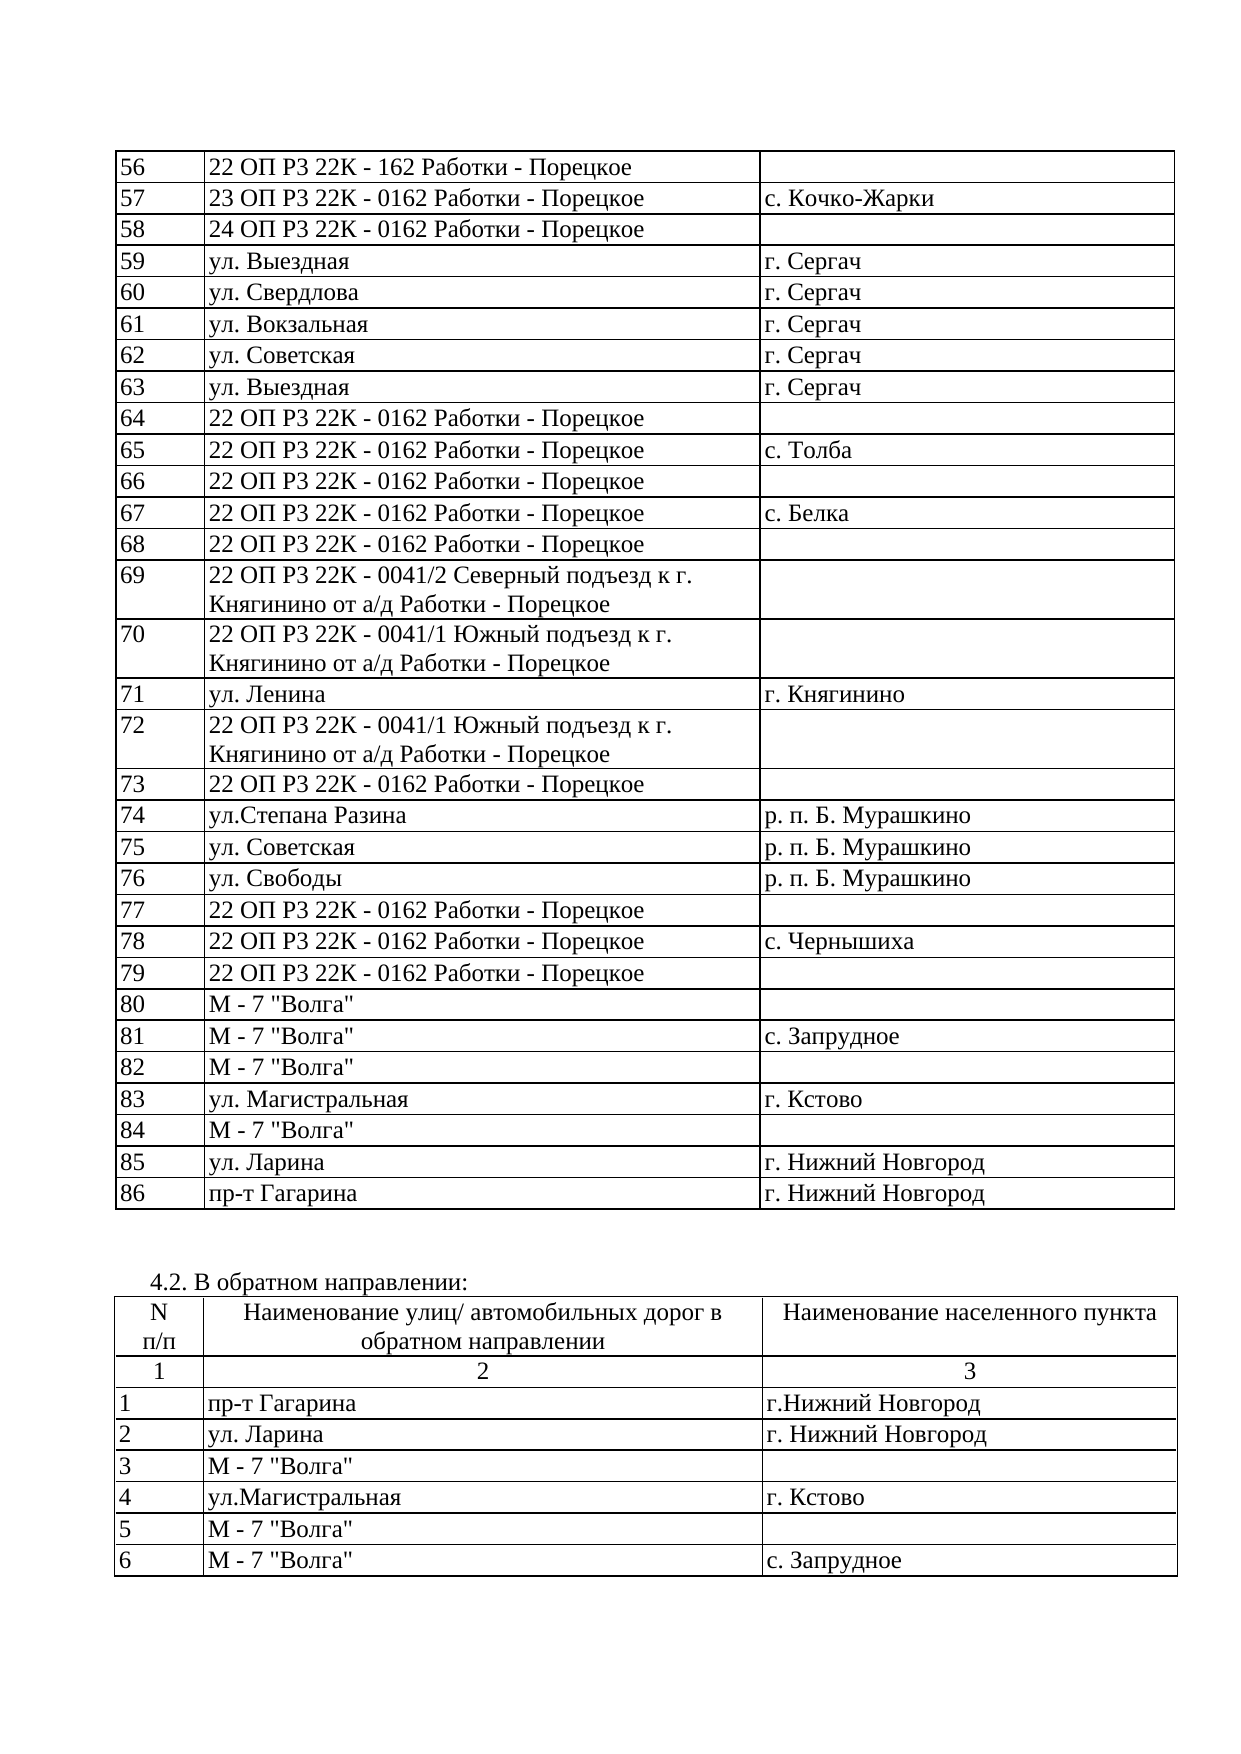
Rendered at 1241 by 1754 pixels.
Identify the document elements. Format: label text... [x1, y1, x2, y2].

table_header Наименование населенного пункта [763, 1297, 1177, 1355]
table_cell [761, 990, 1174, 1019]
table_cell ул. Выездная [205, 372, 759, 402]
table_cell 68 [117, 529, 204, 559]
table_cell 86 [117, 1178, 204, 1208]
table_cell 22 ОП Р3 22К - 0162 Работки - Порецкое [205, 927, 759, 956]
table_cell ул. Свободы [205, 864, 759, 893]
table_cell ул. Советская [205, 340, 759, 370]
table_cell М - 7 "Волга" [205, 1052, 759, 1082]
table_cell 58 [117, 215, 204, 244]
table_cell 22 ОП Р3 22К - 0162 Работки - Порецкое [205, 958, 759, 988]
table_cell 62 [117, 340, 204, 370]
table_cell 24 ОП Р3 22К - 0162 Работки - Порецкое [205, 215, 759, 244]
table_cell г. Княгинино [761, 679, 1174, 708]
table_cell г. Сергач [761, 309, 1174, 339]
table_cell 75 [117, 832, 204, 862]
table_cell 77 [117, 895, 204, 925]
table_header Наименование улиц/ автомобильных дорог в обратном направлении [204, 1297, 762, 1355]
table_cell 65 [117, 435, 204, 464]
table_cell [761, 895, 1174, 925]
table_cell [761, 1115, 1174, 1145]
table_cell 79 [117, 958, 204, 988]
table_cell 22 ОП Р3 22К - 0162 Работки - Порецкое [205, 435, 759, 464]
table_cell 2 [204, 1357, 762, 1386]
table_cell с. Белка [761, 498, 1174, 527]
table_cell с. Чернышиха [761, 927, 1174, 956]
table_cell ул. Магистральная [205, 1084, 759, 1114]
table_cell с. Кочко-Жарки [761, 183, 1174, 213]
table_cell г. Нижний Новгород [761, 1147, 1174, 1177]
table_cell [763, 1449, 1177, 1481]
table_cell 22 ОП Р3 22К - 0162 Работки - Порецкое [205, 895, 759, 925]
table_cell 61 [117, 309, 204, 339]
table_cell М - 7 "Волга" [205, 990, 759, 1019]
table_cell [761, 466, 1174, 496]
table_cell ул. Ленина [205, 679, 759, 708]
table_cell 3 [115, 1450, 203, 1481]
table_cell 80 [117, 990, 204, 1019]
table_cell [761, 529, 1174, 559]
table_cell 69 [117, 561, 204, 618]
table_cell 70 [117, 620, 204, 677]
table_cell 63 [117, 372, 204, 402]
table_cell 22 ОП Р3 22К - 0041/1 Южный подъезд к г. Княгинино от а/д Работки - Порецкое [205, 710, 759, 768]
table_cell 22 ОП Р3 22К - 0041/1 Южный подъезд к г. Княгинино от а/д Работки - Порецкое [205, 620, 759, 677]
table_cell М - 7 "Волга" [205, 1021, 759, 1051]
table_cell 4 [115, 1482, 203, 1512]
table_cell 56 [117, 152, 204, 181]
table_cell г.Нижний Новгород [763, 1386, 1177, 1418]
table_cell 60 [117, 277, 204, 307]
table_cell ул.Степана Разина [205, 801, 759, 831]
table_cell 22 ОП Р3 22К - 0162 Работки - Порецкое [205, 403, 759, 433]
table_cell [763, 1512, 1177, 1544]
table_cell 83 [117, 1084, 204, 1114]
table_cell М - 7 "Волга" [204, 1514, 762, 1544]
table_header N п/п [115, 1297, 203, 1355]
table_cell [761, 769, 1174, 799]
table_cell г. Кстово [761, 1084, 1174, 1114]
table_cell 66 [117, 466, 204, 496]
table_cell ул. Советская [205, 832, 759, 862]
table_cell г. Сергач [761, 340, 1174, 370]
table_cell 78 [117, 927, 204, 956]
table_cell [761, 561, 1174, 618]
table_cell р. п. Б. Мурашкино [761, 832, 1174, 862]
table_cell 22 ОП Р3 22К - 0162 Работки - Порецкое [205, 498, 759, 527]
table_cell 22 ОП Р3 22К - 0162 Работки - Порецкое [205, 529, 759, 559]
table_cell ул. Вокзальная [205, 309, 759, 339]
table_cell 2 [115, 1419, 203, 1449]
table_cell 22 ОП Р3 22К - 0162 Работки - Порецкое [205, 466, 759, 496]
table_cell 67 [117, 498, 204, 527]
table_cell 3 [763, 1355, 1177, 1386]
table_cell 59 [117, 246, 204, 276]
table_cell 71 [117, 679, 204, 708]
table_cell [761, 620, 1174, 677]
table_cell [761, 710, 1174, 768]
table_cell [761, 1052, 1174, 1082]
table_cell 76 [117, 864, 204, 893]
table_cell [761, 958, 1174, 988]
table_cell ул. Выездная [205, 246, 759, 276]
table_cell 81 [117, 1021, 204, 1051]
table_cell г. Сергач [761, 372, 1174, 402]
table_cell 23 ОП Р3 22К - 0162 Работки - Порецкое [205, 183, 759, 213]
table_cell 1 [115, 1356, 203, 1386]
table_cell с. Толба [761, 435, 1174, 464]
table_cell М - 7 "Волга" [204, 1545, 762, 1575]
table_cell 73 [117, 769, 204, 799]
table_cell [761, 215, 1174, 244]
table_cell г. Кстово [763, 1481, 1177, 1512]
table_cell пр-т Гагарина [204, 1388, 762, 1418]
table_cell 72 [117, 710, 204, 768]
table_cell 82 [117, 1052, 204, 1082]
table_cell 74 [117, 801, 204, 831]
text 4.2. В обратном направлении: [150, 1267, 1090, 1296]
table_cell пр-т Гагарина [205, 1178, 759, 1208]
table_cell 64 [117, 403, 204, 433]
table_cell 6 [115, 1545, 203, 1575]
table_cell 57 [117, 183, 204, 213]
table_cell с. Запрудное [761, 1021, 1174, 1051]
table_cell р. п. Б. Мурашкино [761, 801, 1174, 831]
table_cell г. Сергач [761, 246, 1174, 276]
table_cell [761, 403, 1174, 433]
table_cell р. п. Б. Мурашкино [761, 864, 1174, 893]
table_cell М - 7 "Волга" [205, 1115, 759, 1145]
table_cell ул. Ларина [205, 1147, 759, 1177]
table_cell г. Сергач [761, 277, 1174, 307]
table_cell 22 ОП Р3 22К - 0162 Работки - Порецкое [205, 769, 759, 799]
table_cell 1 [115, 1388, 203, 1418]
table_cell 5 [115, 1513, 203, 1544]
table_cell ул. Ларина [204, 1420, 762, 1449]
table_cell ул. Свердлова [205, 277, 759, 307]
table_cell М - 7 "Волга" [204, 1451, 762, 1481]
table_cell 85 [117, 1147, 204, 1177]
table_cell ул.Магистральная [204, 1482, 762, 1512]
table_cell 22 ОП Р3 22К - 0041/2 Северный подъезд к г. Княгинино от а/д Работки - Порецкое [205, 561, 759, 618]
table_cell г. Нижний Новгород [761, 1178, 1174, 1208]
table_cell [761, 152, 1174, 181]
table_cell г. Нижний Новгород [763, 1418, 1177, 1449]
table_cell 22 ОП Р3 22К - 162 Работки - Порецкое [205, 152, 759, 181]
table_cell с. Запрудное [763, 1544, 1177, 1575]
table_cell 84 [117, 1115, 204, 1145]
